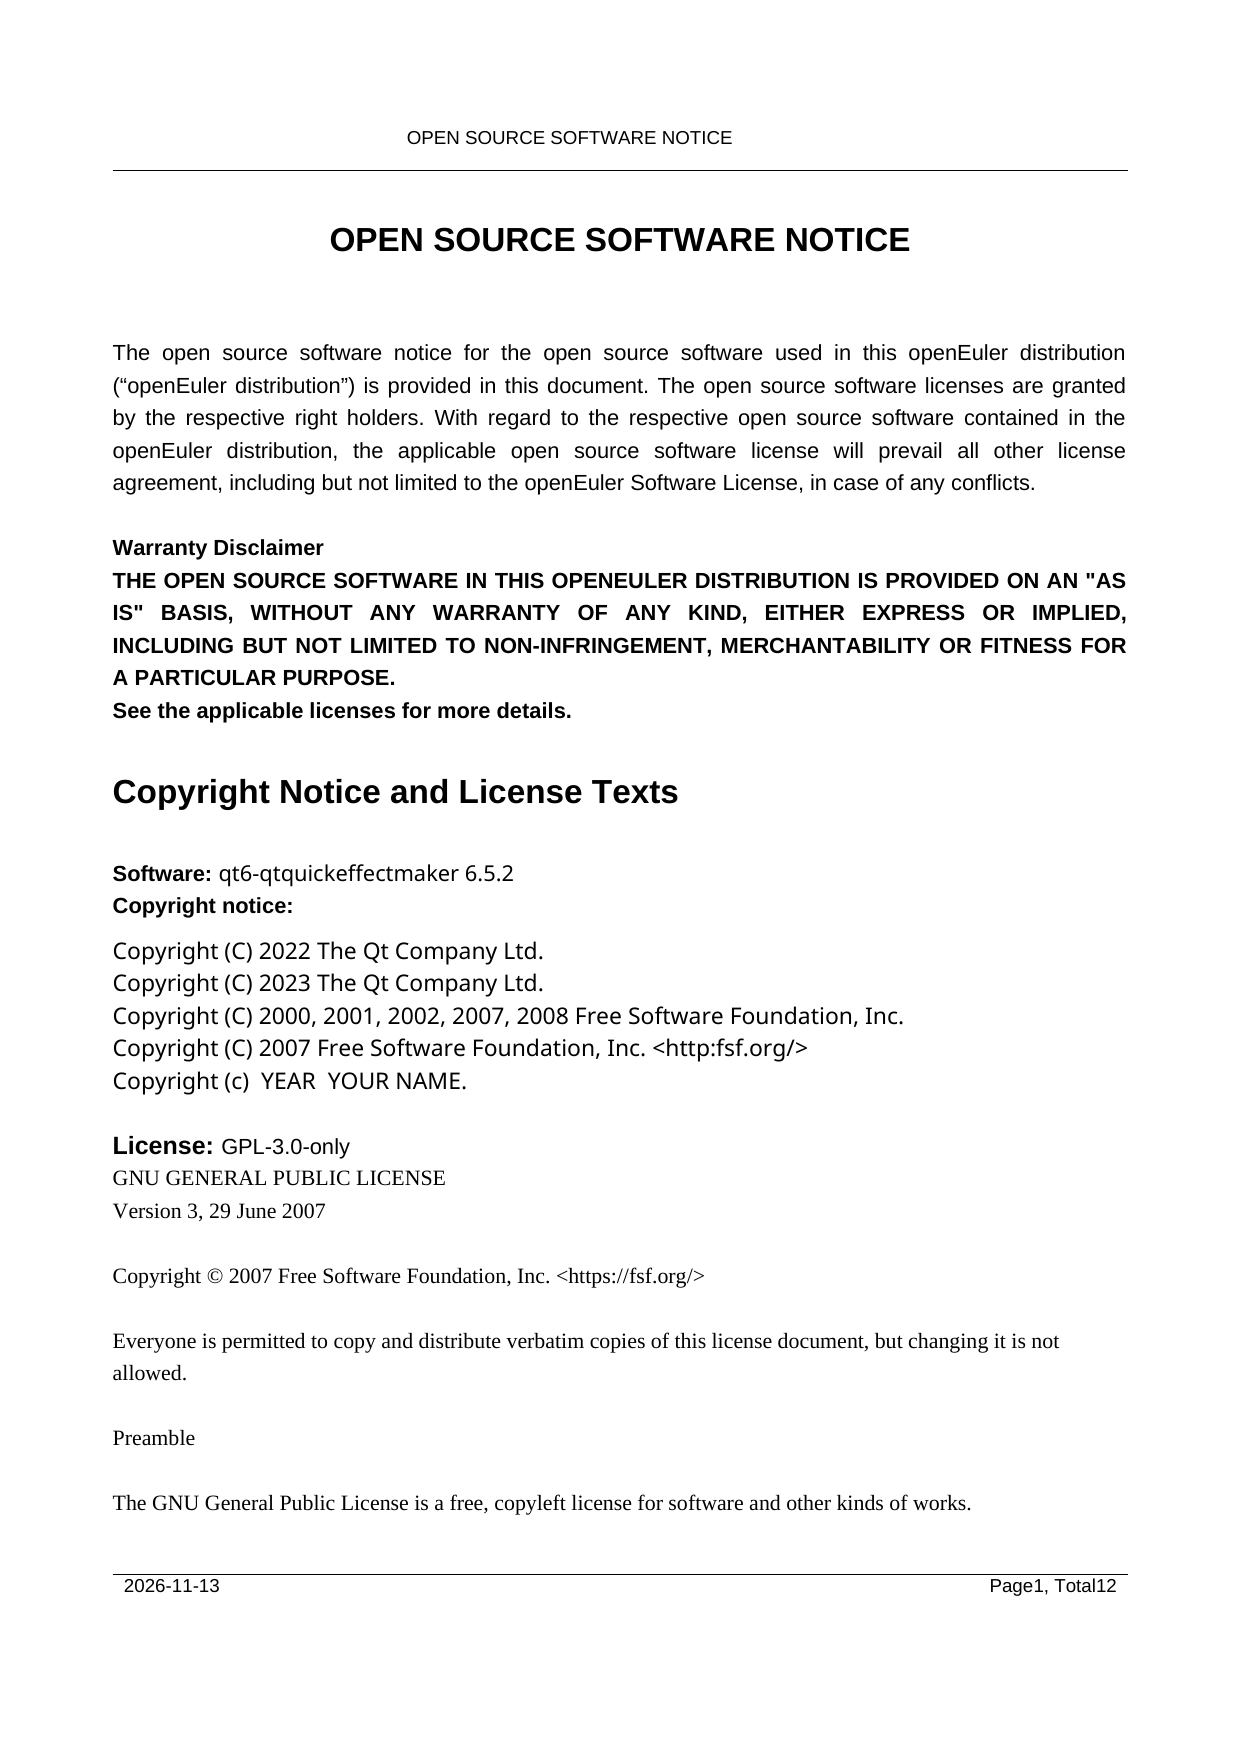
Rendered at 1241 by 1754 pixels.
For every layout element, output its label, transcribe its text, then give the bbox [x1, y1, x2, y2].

text Copyright (C) 2022 The Qt Company Ltd. Copyright (C) 2023 The Qt Company Ltd. Copyright (C) 2000, 2001, 2002, 2007, 2008 Free Software Foundation, Inc. Copyright (C) 2007 Free Software Foundation, Inc. <http:fsf.org/> Copyright (c) YEAR YOUR NAME. [112, 934, 1128, 1129]
text The open source software notice for the open source software used in this openEuler distribution (“openEuler distribution”) is provided in this document. The open source software licenses are granted by the respective right holders. With regard to the respective open source software contained in the openEuler distribution, the applicable open source software license will prevail all other license agreement, including but not limited to the openEuler Software License, in case of any conflicts. [112, 336, 1128, 499]
text Warranty Disclaimer [112, 531, 1128, 564]
text OPEN SOURCE SOFTWARE NOTICE [112, 206, 1128, 271]
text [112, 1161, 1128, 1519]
text THE OPEN SOURCE SOFTWARE IN THIS OPENEULER DISTRIBUTION IS PROVIDED ON AN "AS IS" BASIS, WITHOUT ANY WARRANTY OF ANY KIND, EITHER EXPRESS OR IMPLIED, INCLUDING BUT NOT LIMITED TO NON-INFRINGEMENT, MERCHANTABILITY OR FITNESS FOR A PARTICULAR PURPOSE. See the applicable licenses for more details. [112, 564, 1128, 726]
title Software: qt6-qtquickeffectmaker 6.5.2 [112, 856, 1128, 889]
text Copyright notice: [112, 889, 1128, 921]
text License: GPL-3.0-only [112, 1129, 1128, 1161]
text Copyright Notice and License Texts [112, 759, 1128, 824]
